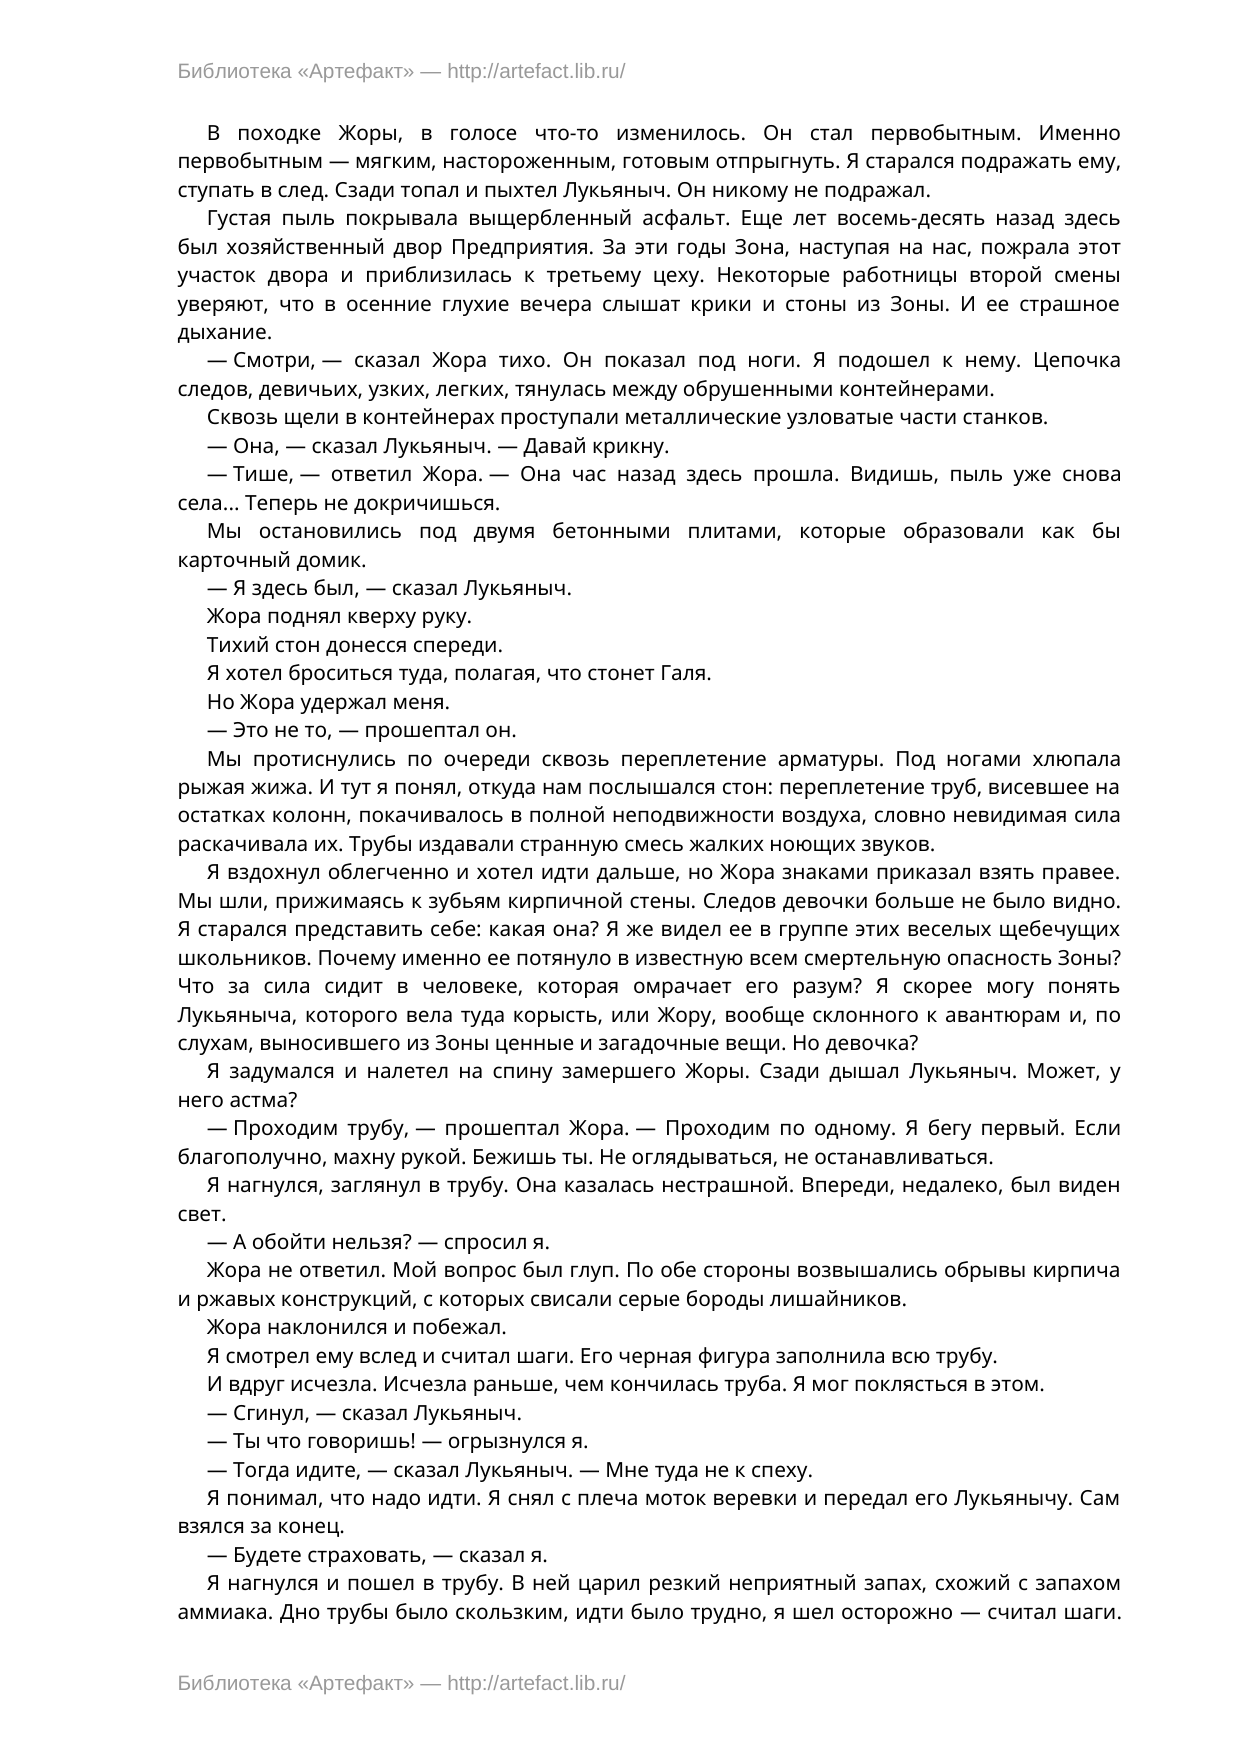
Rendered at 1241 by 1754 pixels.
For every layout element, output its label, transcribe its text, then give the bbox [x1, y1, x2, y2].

text Мы протиснулись по очереди сквозь переплетение арматуры. Под ногами хлюпала рыжая жижа. И тут я понял, откуда нам послышался стон: переплетение труб, висевшее на остатках колонн, покачивалось в полной неподвижности воздуха, словно невидимая сила раскачивала их. Трубы издавали странную смесь жалких ноющих звуков. [177, 744, 1122, 857]
text Жора поднял кверху руку. [177, 602, 1122, 630]
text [177, 1568, 1122, 1625]
text — А обойти нельзя? — спросил я. [177, 1227, 1122, 1256]
text И вдруг исчезла. Исчезла раньше, чем кончилась труба. Я мог поклясться в этом. [177, 1369, 1122, 1398]
text Жора наклонился и побежал. [177, 1312, 1122, 1341]
text Густая пыль покрывала выщербленный асфальт. Еще лет восемь-десять назад здесь был хозяйственный двор Предприятия. За эти годы Зона, наступая на нас, пожрала этот участок двора и приблизилась к третьему цеху. Некоторые работницы второй смены уверяют, что в осенние глухие вечера слышат крики и стоны из Зоны. И ее страшное дыхание. [177, 203, 1122, 346]
text — Я здесь был, — сказал Лукьяныч. [177, 573, 1122, 602]
text — Тише, — ответил Жора. — Она час назад здесь прошла. Видишь, пыль уже снова села... Теперь не докричишься. [177, 459, 1122, 516]
text — Проходим трубу, — прошептал Жора. — Проходим по одному. Я бегу первый. Если благополучно, махну рукой. Бежишь ты. Не оглядываться, не останавливаться. [177, 1113, 1122, 1170]
text Мы остановились под двумя бетонными плитами, которые образовали как бы карточный домик. [177, 516, 1122, 573]
text — Смотри, — сказал Жора тихо. Он показал под ноги. Я подошел к нему. Цепочка следов, девичьих, узких, легких, тянулась между обрушенными контейнерами. [177, 346, 1122, 402]
text Я понимал, что надо идти. Я снял с плеча моток веревки и передал его Лукьянычу. Сам взялся за конец. [177, 1483, 1122, 1540]
text — Сгинул, — сказал Лукьяныч. [177, 1398, 1122, 1426]
text Я хотел броситься туда, полагая, что стонет Галя. [177, 658, 1122, 687]
text — Это не то, — прошептал он. [177, 715, 1122, 744]
text Тихий стон донесся спереди. [177, 630, 1122, 658]
text Я вздохнул облегченно и хотел идти дальше, но Жора знаками приказал взять правее. Мы шли, прижимаясь к зубьям кирпичной стены. Следов девочки больше не было видно. Я старался представить себе: какая она? Я же видел ее в группе этих веселых щебечущих школьников. Почему именно ее потянуло в известную всем смертельную опасность Зоны? Что за сила сидит в человеке, которая омрачает его разум? Я скорее могу понять Лукьяныча, которого вела туда корысть, или Жору, вообще склонного к авантюрам и, по слухам, выносившего из Зоны ценные и загадочные вещи. Но девочка? [177, 857, 1122, 1057]
text Сквозь щели в контейнерах проступали металлические узловатые части станков. [177, 402, 1122, 431]
text Жора не ответил. Мой вопрос был глуп. По обе стороны возвышались обрывы кирпича и ржавых конструкций, с которых свисали серые бороды лишайников. [177, 1256, 1122, 1312]
text Я нагнулся, заглянул в трубу. Она казалась нестрашной. Впереди, недалеко, был виден свет. [177, 1170, 1122, 1227]
text Но Жора удержал меня. [177, 687, 1122, 715]
text В походке Жоры, в голосе что-то изменилось. Он стал первобытным. Именно первобытным — мягким, настороженным, готовым отпрыгнуть. Я старался подражать ему, ступать в след. Сзади топал и пыхтел Лукьяныч. Он никому не подражал. [177, 118, 1122, 203]
text — Ты что говоришь! — огрызнулся я. [177, 1426, 1122, 1455]
text Я задумался и налетел на спину замершего Жоры. Сзади дышал Лукьяныч. Может, у него астма? [177, 1057, 1122, 1113]
text — Будете страховать, — сказал я. [177, 1540, 1122, 1568]
text — Тогда идите, — сказал Лукьяныч. — Мне туда не к спеху. [177, 1455, 1122, 1483]
text Я смотрел ему вслед и считал шаги. Его черная фигура заполнила всю трубу. [177, 1341, 1122, 1369]
text — Она, — сказал Лукьяныч. — Давай крикну. [177, 431, 1122, 459]
